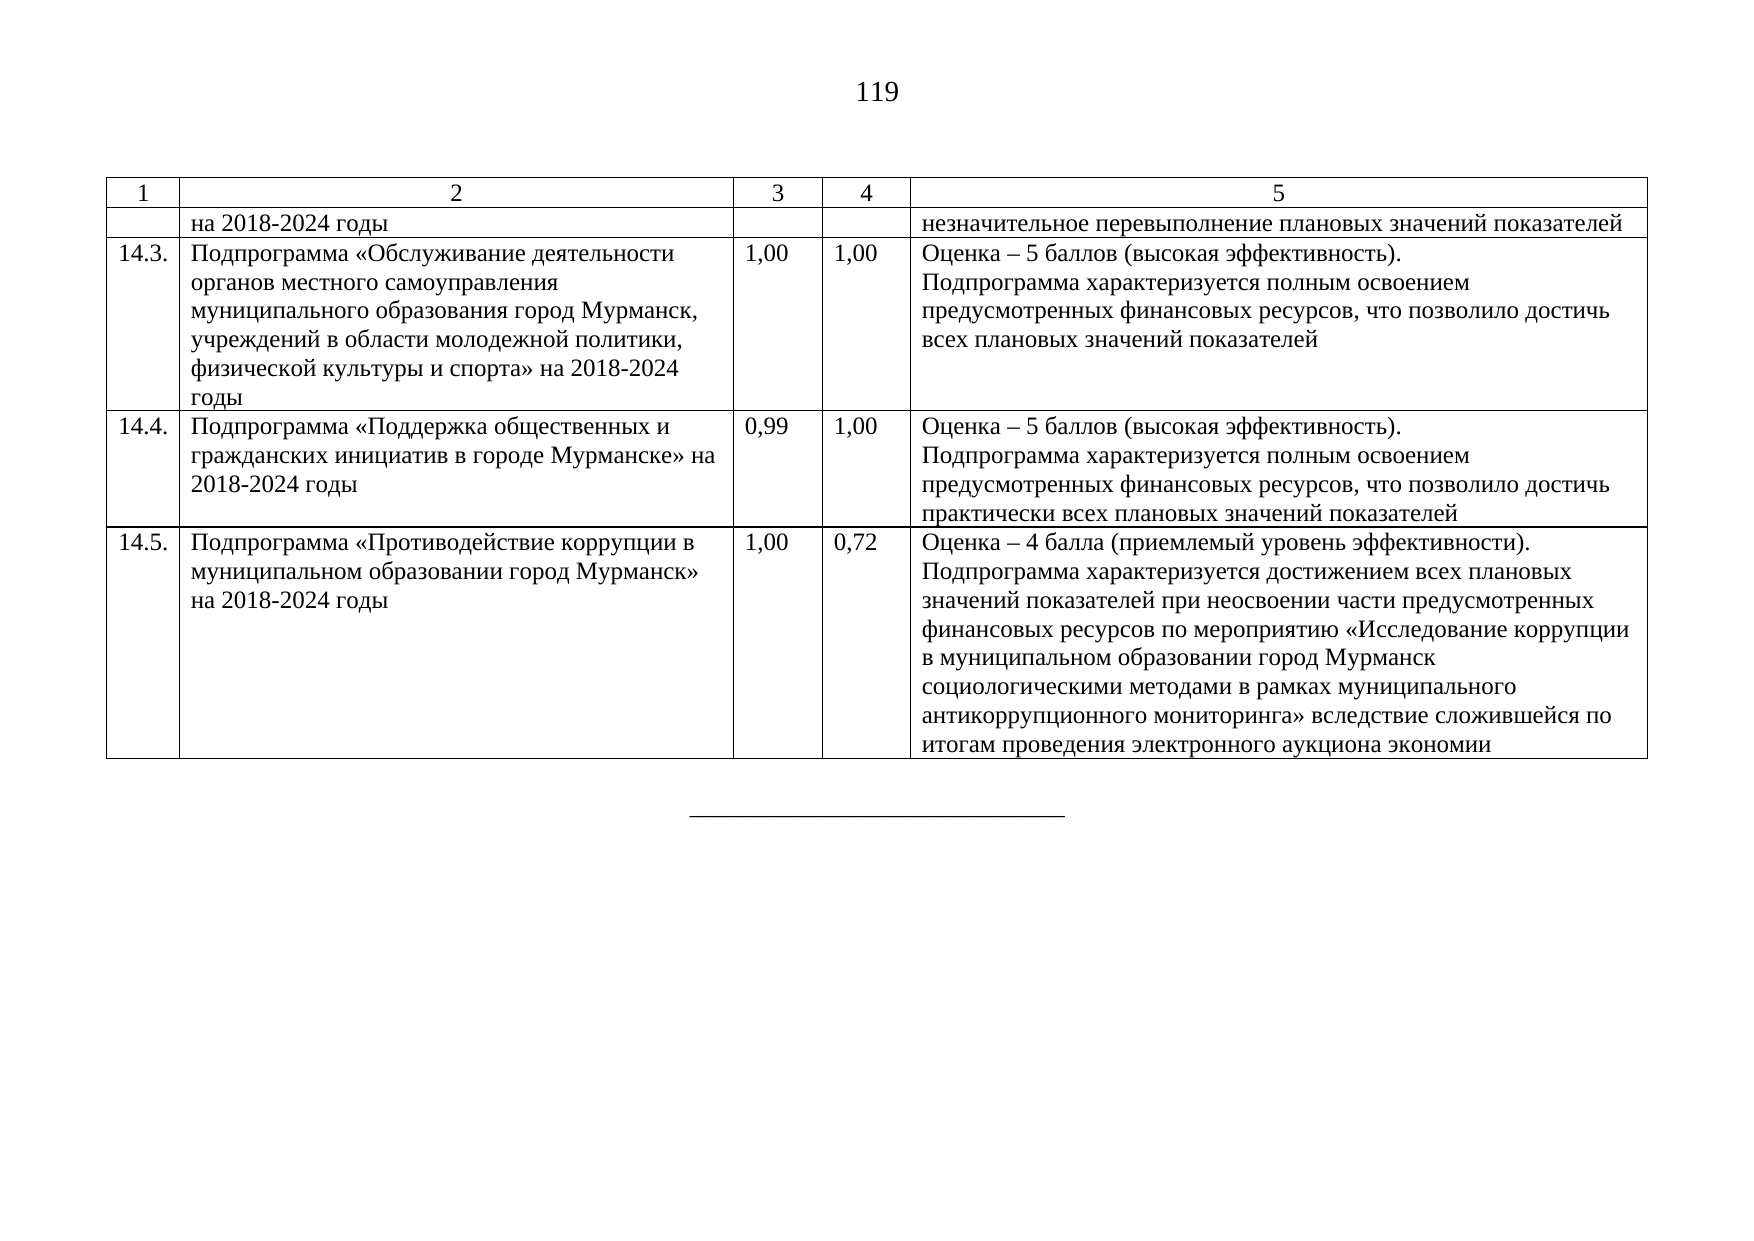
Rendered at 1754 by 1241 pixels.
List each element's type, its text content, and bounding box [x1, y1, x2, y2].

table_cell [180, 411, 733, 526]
text ______________________________ [118, 791, 1636, 820]
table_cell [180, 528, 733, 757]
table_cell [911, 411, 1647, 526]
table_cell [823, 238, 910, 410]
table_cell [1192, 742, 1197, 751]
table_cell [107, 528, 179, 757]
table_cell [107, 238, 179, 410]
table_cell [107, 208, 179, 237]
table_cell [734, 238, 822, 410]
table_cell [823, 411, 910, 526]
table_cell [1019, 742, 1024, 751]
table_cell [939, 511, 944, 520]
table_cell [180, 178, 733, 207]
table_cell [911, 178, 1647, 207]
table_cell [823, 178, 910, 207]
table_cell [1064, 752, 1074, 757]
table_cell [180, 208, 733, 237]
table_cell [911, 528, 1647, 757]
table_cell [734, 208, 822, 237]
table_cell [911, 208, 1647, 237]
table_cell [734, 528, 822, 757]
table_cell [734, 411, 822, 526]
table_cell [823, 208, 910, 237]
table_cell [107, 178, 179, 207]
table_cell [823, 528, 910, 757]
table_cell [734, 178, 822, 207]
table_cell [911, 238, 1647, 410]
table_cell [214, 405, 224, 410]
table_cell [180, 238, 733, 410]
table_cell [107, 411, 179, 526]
